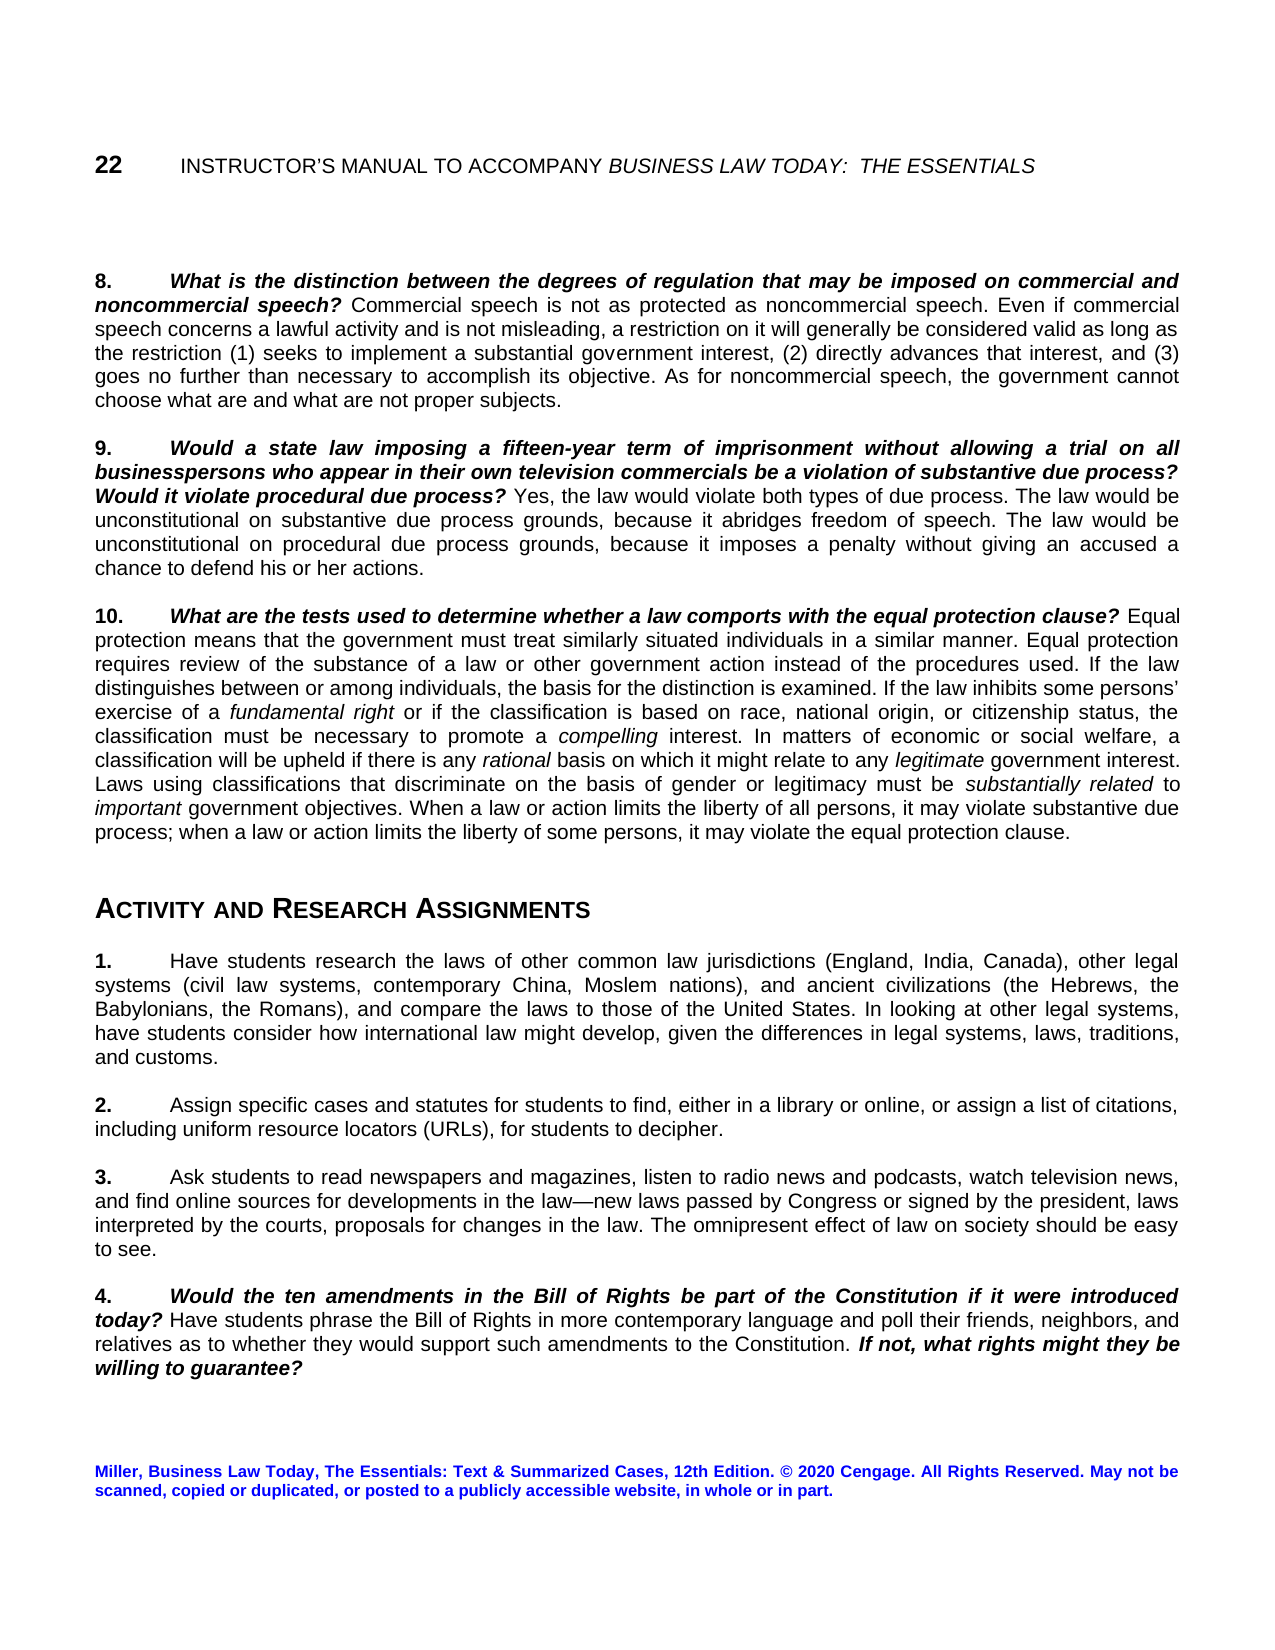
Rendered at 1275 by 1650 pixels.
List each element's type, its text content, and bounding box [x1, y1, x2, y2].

text 4. Would the ten amendments in the Bill of Rights be part of the Constitution if it were introduced today? Have students phrase the Bill of Rights in more contemporary language and poll their friends, neighbors, and relatives as to whether they would support such amendments to the Constitution. If not, what rights might they be willing to guarantee? [94, 1284, 1181, 1380]
text Activity and Research Assignments [94, 891, 1181, 925]
text 8. What is the distinction between the degrees of regulation that may be imposed on commercial and noncommercial speech? Commercial speech is not as protected as noncommercial speech. Even if commercial speech concerns a lawful activity and is not misleading, a restriction on it will generally be considered valid as long as the restriction (1) seeks to implement a substantial government interest, (2) directly advances that interest, and (3) goes no further than necessary to accomplish its objective. As for noncommercial speech, the government cannot choose what are and what are not proper subjects. [94, 268, 1181, 412]
text 1. Have students research the laws of other common law jurisdictions (England, India, Canada), other legal systems (civil law systems, contemporary China, Moslem nations), and ancient civilizations (the Hebrews, the Babylonians, the Romans), and compare the laws to those of the United States. In looking at other legal systems, have students consider how international law might develop, given the differences in legal systems, laws, traditions, and customs. [94, 949, 1181, 1069]
text 10. What are the tests used to determine whether a law comports with the equal protection clause? Equal protection means that the government must treat similarly situated individuals in a similar manner. Equal protection requires review of the substance of a law or other government action instead of the procedures used. If the law distinguishes between or among individuals, the basis for the distinction is examined. If the law inhibits some persons’ exercise of a fundamental right or if the classification is based on race, national origin, or citizenship status, the classification must be necessary to promote a compelling interest. In matters of economic or social welfare, a classification will be upheld if there is any rational basis on which it might relate to any legitimate government interest. Laws using classifications that discriminate on the basis of gender or legitimacy must be substantially related to important government objectives. When a law or action limits the liberty of all persons, it may violate substantive due process; when a law or action limits the liberty of some persons, it may violate the equal protection clause. [94, 604, 1181, 843]
text 9. Would a state law imposing a fifteen-year term of imprisonment without allowing a trial on all businesspersons who appear in their own television commercials be a violation of substantive due process? Would it violate procedural due process? Yes, the law would violate both types of due process. The law would be unconstitutional on substantive due process grounds, because it abridges freedom of speech. The law would be unconstitutional on procedural due process grounds, because it imposes a penalty without giving an accused a chance to defend his or her actions. [94, 436, 1181, 580]
text 3. Ask students to read newspapers and magazines, listen to radio news and podcasts, watch television news, and find online sources for developments in the law—new laws passed by Congress or signed by the president, laws interpreted by the courts, proposals for changes in the law. The omnipresent effect of law on society should be easy to see. [94, 1164, 1181, 1260]
text 2. Assign specific cases and statutes for students to find, either in a library or online, or assign a list of citations, including uniform resource locators (URLs), for students to decipher. [94, 1093, 1181, 1141]
